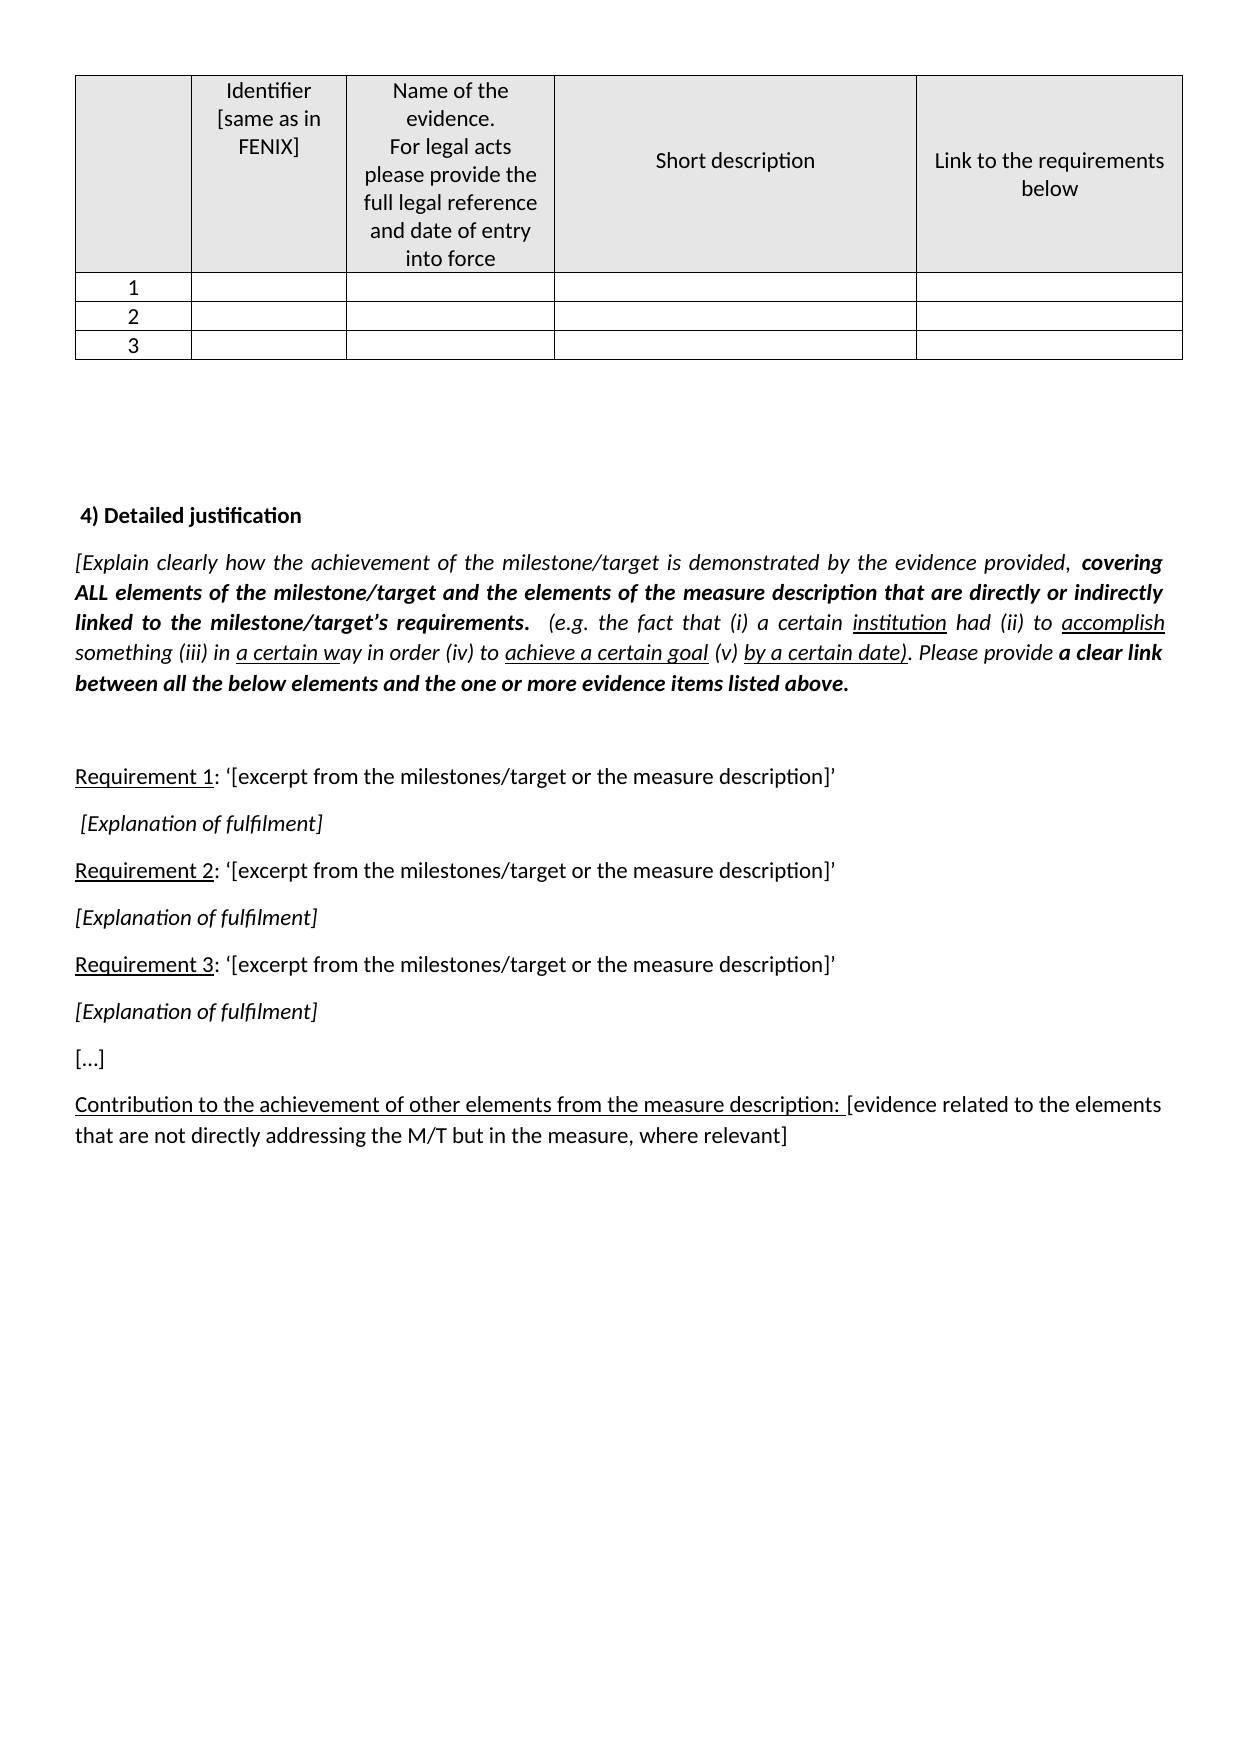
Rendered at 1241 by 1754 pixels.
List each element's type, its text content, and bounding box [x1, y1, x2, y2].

table_cell [192, 331, 346, 359]
text [Explanation of fulfilment] [75, 997, 1165, 1025]
table_cell [347, 331, 554, 359]
table_header [76, 76, 191, 272]
text Requirement 3: ‘[excerpt from the milestones/target or the measure description]’ [75, 950, 1165, 978]
text Contribution to the achievement of other elements from the measure description: [evidence related to the elements that are not directly addressing the M/T but in the measure, where relevant] [75, 1091, 1165, 1149]
table_cell 3 [76, 331, 191, 359]
table_cell [555, 331, 916, 359]
text [Explain clearly how the achievement of the milestone/target is demonstrated by the evidence provided, covering ALL elements of the milestone/target and the elements of the measure description that are directly or indirectly linked to the milestone/target’s requirements. (e.g. the fact that (i) a certain institution had (ii) to accomplish something (iii) in a certain way in order (iv) to achieve a certain goal (v) by a certain date). Please provide a clear link between all the below elements and the one or more evidence items listed above. [75, 548, 1165, 697]
table_cell [347, 302, 554, 330]
table_cell [917, 273, 1182, 301]
table_cell 2 [76, 302, 191, 330]
table_header Name of the evidence. For legal acts please provide the full legal reference and date of entry into force [347, 76, 554, 272]
table_header Link to the requirements below [917, 76, 1182, 272]
text Requirement 1: ‘[excerpt from the milestones/target or the measure description]’ [75, 762, 1165, 791]
table_cell [917, 331, 1182, 359]
table_cell 1 [76, 273, 191, 301]
table_header Identifier [same as in FENIX] [192, 76, 346, 272]
table_cell [192, 273, 346, 301]
table_cell [347, 273, 554, 301]
table_cell [555, 273, 916, 301]
text [Explanation of fulfilment] [75, 903, 1165, 931]
table_cell [555, 302, 916, 330]
table_cell [192, 302, 346, 330]
table_header Short description [555, 76, 916, 272]
table_cell [917, 302, 1182, 330]
text [Explanation of fulfilment] [75, 809, 1165, 837]
text […] [75, 1044, 1165, 1072]
text 4) Detailed justification [75, 501, 1165, 529]
text Requirement 2: ‘[excerpt from the milestones/target or the measure description]’ [75, 856, 1165, 884]
